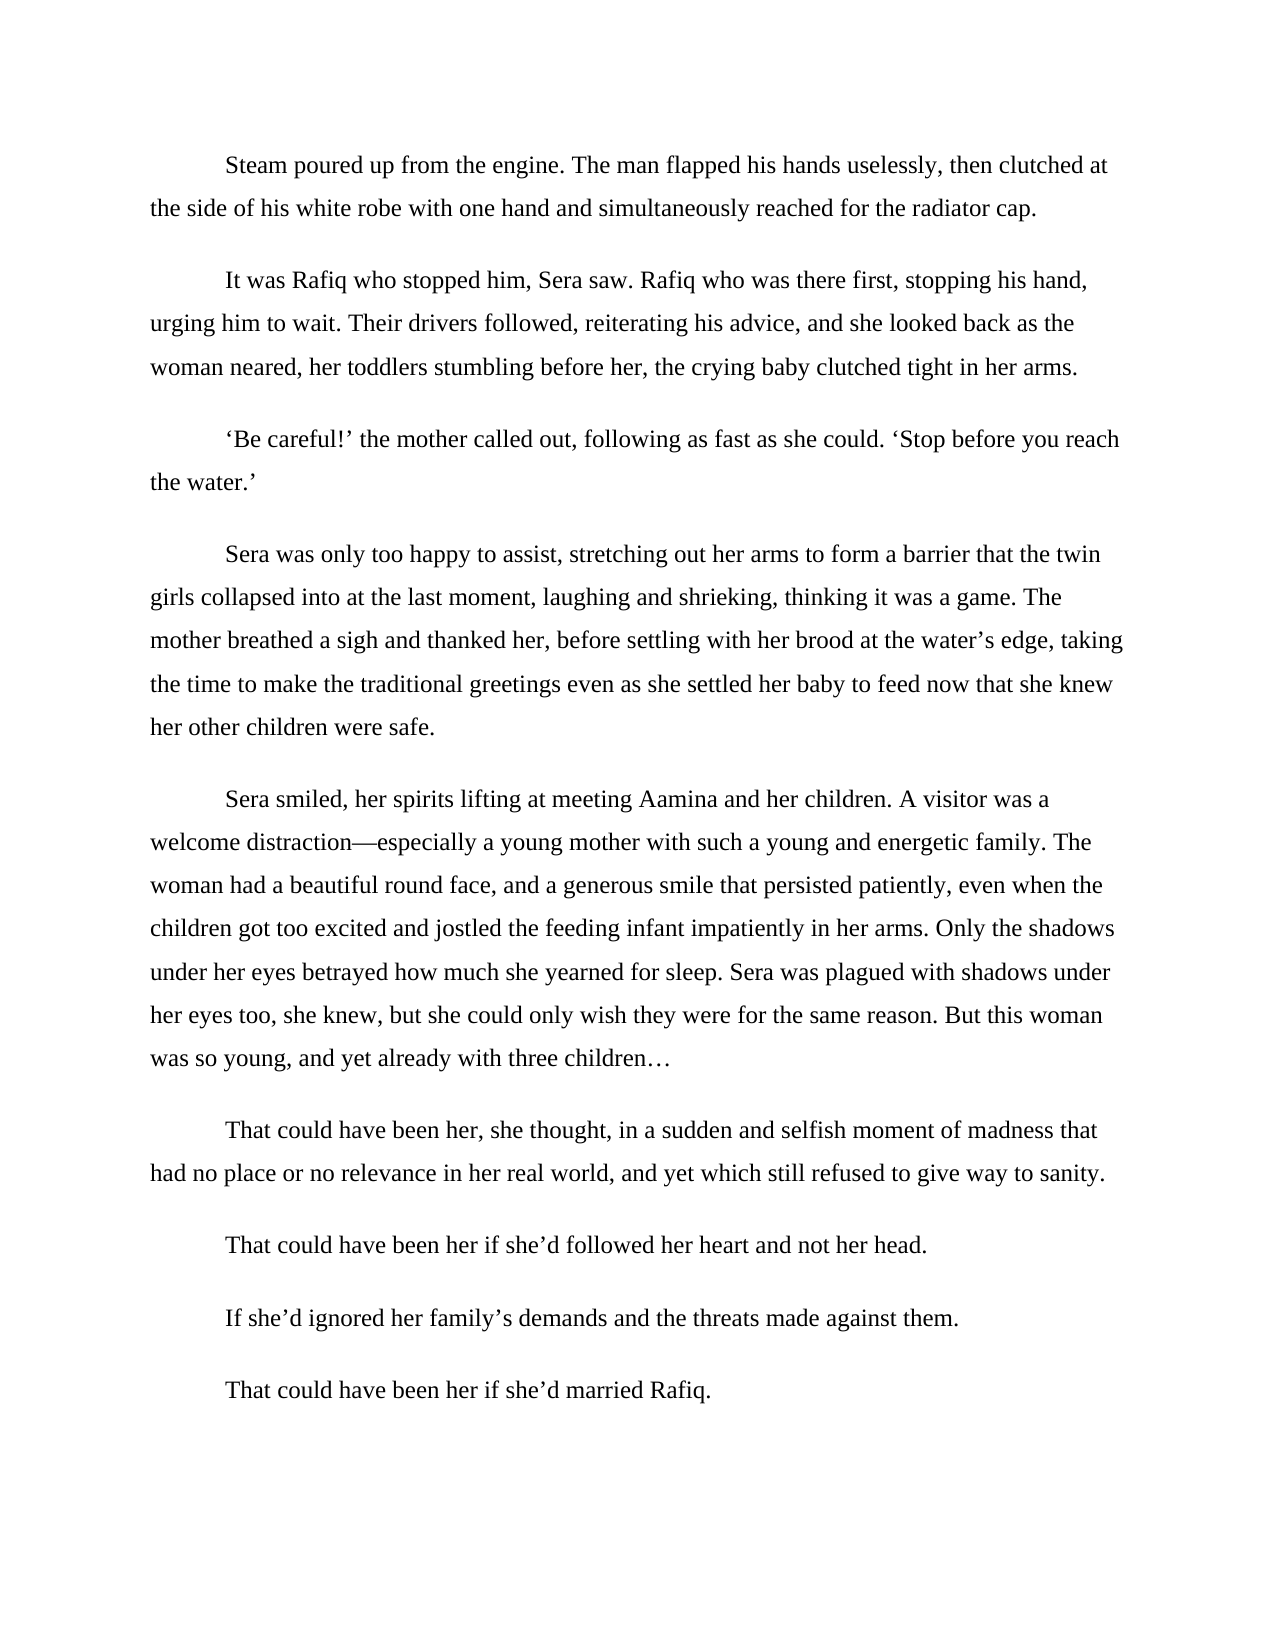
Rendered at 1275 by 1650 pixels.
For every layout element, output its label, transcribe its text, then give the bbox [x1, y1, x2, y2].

text Steam poured up from the engine. The man flapped his hands uselessly, then clutched at the side of his white robe with one hand and simultaneously reached for the radiator cap. [150, 150, 1125, 222]
text ‘Be careful!’ the mother called out, following as fast as she could. ‘Stop before you reach the water.’ [150, 424, 1125, 496]
text That could have been her if she’d followed her heart and not her head. [150, 1231, 1125, 1259]
text It was Rafiq who stopped him, Sera saw. Rafiq who was there first, stopping his hand, urging him to wait. Their drivers followed, reiterating his advice, and she looked back as the woman neared, her toddlers stumbling before her, the crying baby clutched tight in her arms. [150, 265, 1125, 380]
text Sera was only too happy to assist, stretching out her arms to form a barrier that the twin girls collapsed into at the last moment, laughing and shrieking, thinking it was a game. The mother breathed a sigh and thanked her, before settling with her brood at the water’s edge, taking the time to make the traditional greetings even as she settled her baby to feed now that she knew her other children were safe. [150, 539, 1125, 741]
text If she’d ignored her family’s demands and the threats made against them. [150, 1303, 1125, 1332]
text That could have been her if she’d married Rafiq. [150, 1375, 1125, 1404]
text Sera smiled, her spirits lifting at meeting Aamina and her children. A visitor was a welcome distraction—especially a young mother with such a young and energetic family. The woman had a beautiful round face, and a generous smile that persisted patiently, even when the children got too excited and jostled the feeding infant impatiently in her arms. Only the shadows under her eyes betrayed how much she yearned for sleep. Sera was plagued with shadows under her eyes too, she knew, but she could only wish they were for the same reason. But this woman was so young, and yet already with three children… [150, 784, 1125, 1072]
text That could have been her, she thought, in a sudden and selfish moment of madness that had no place or no relevance in her real world, and yet which still refused to give way to sanity. [150, 1115, 1125, 1187]
